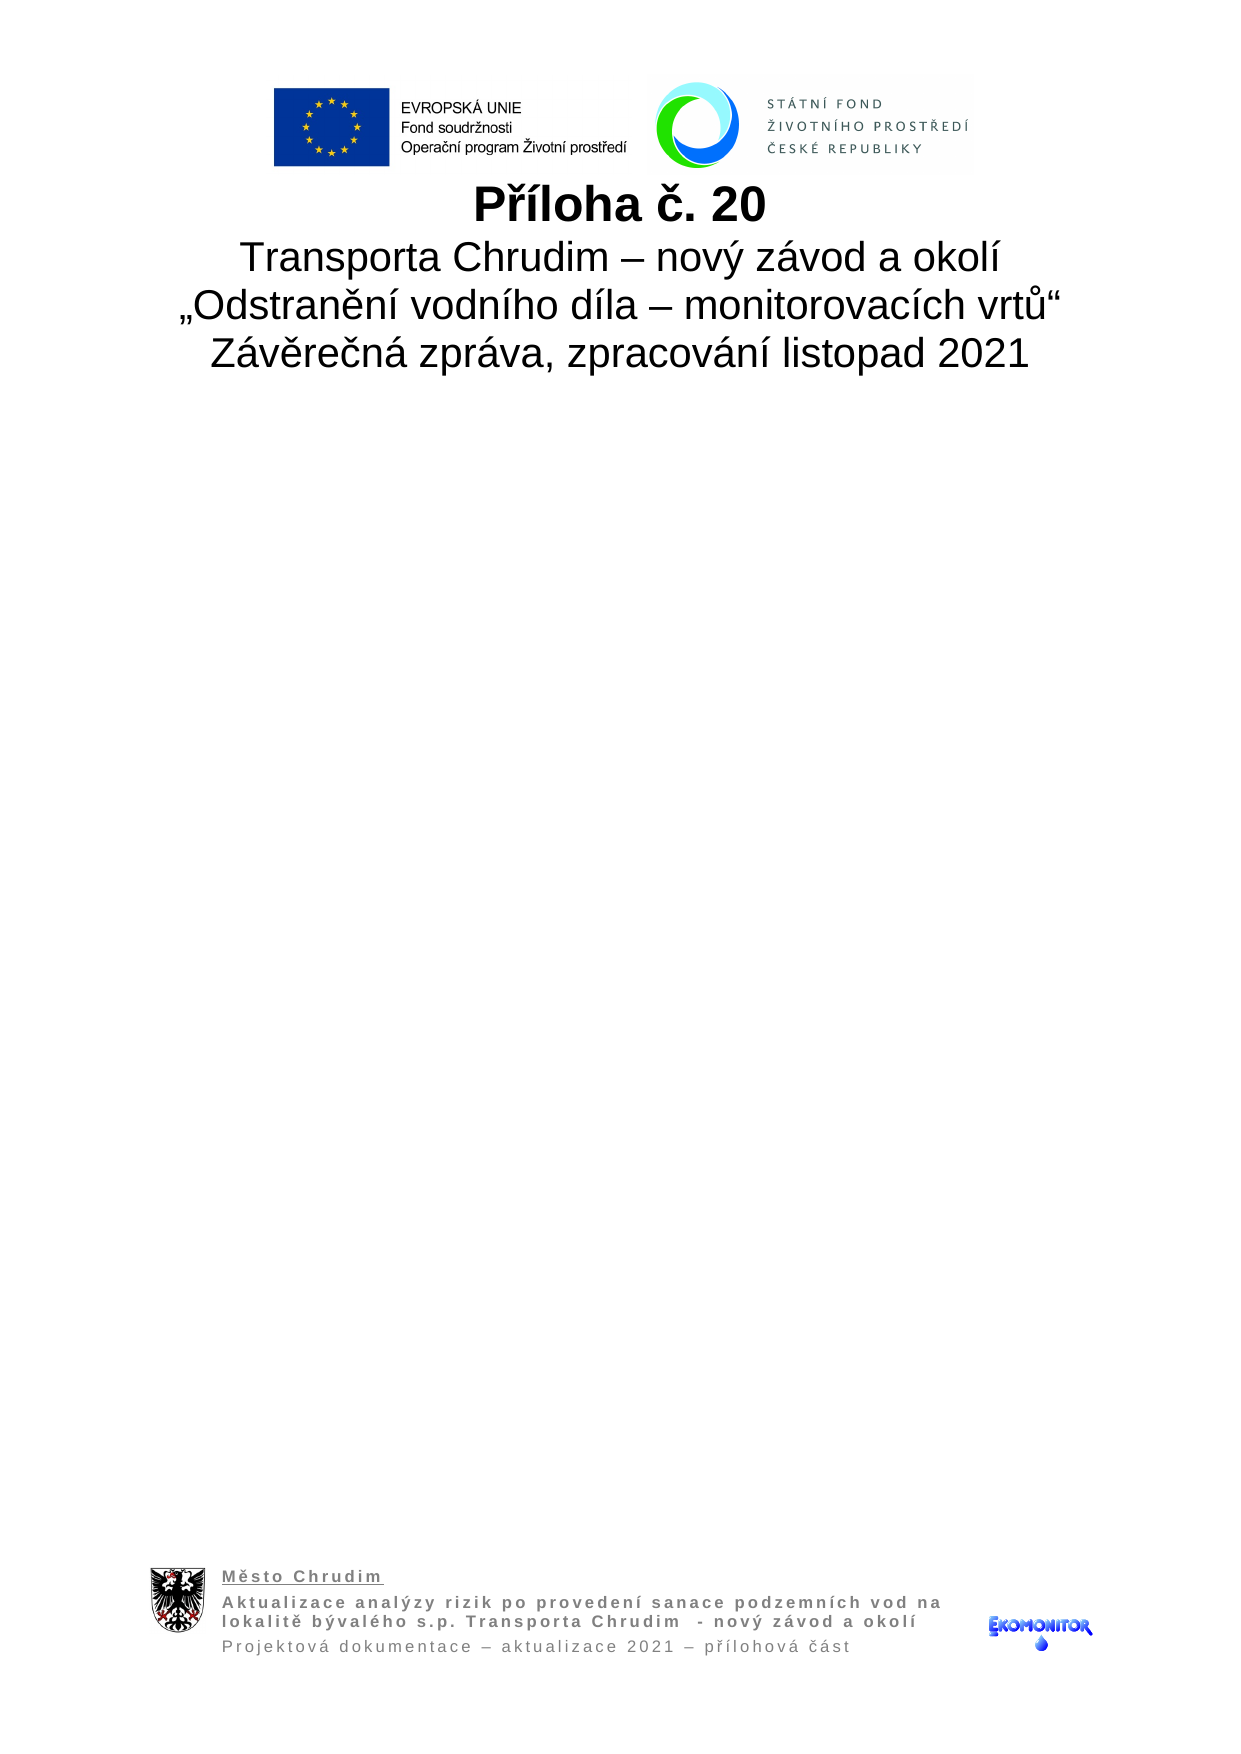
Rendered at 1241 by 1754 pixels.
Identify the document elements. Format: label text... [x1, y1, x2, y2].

text Transporta Chrudim – nový závod a okolí „Odstranění vodního díla – monitorovacích vrtů“ Závěrečná zpráva, zpracování listopad 2021 [148, 232, 1092, 376]
picture [647, 74, 975, 148]
picture [265, 75, 632, 148]
subtitle Příloha č. 20 [148, 148, 1092, 232]
picture [149, 1567, 206, 1634]
